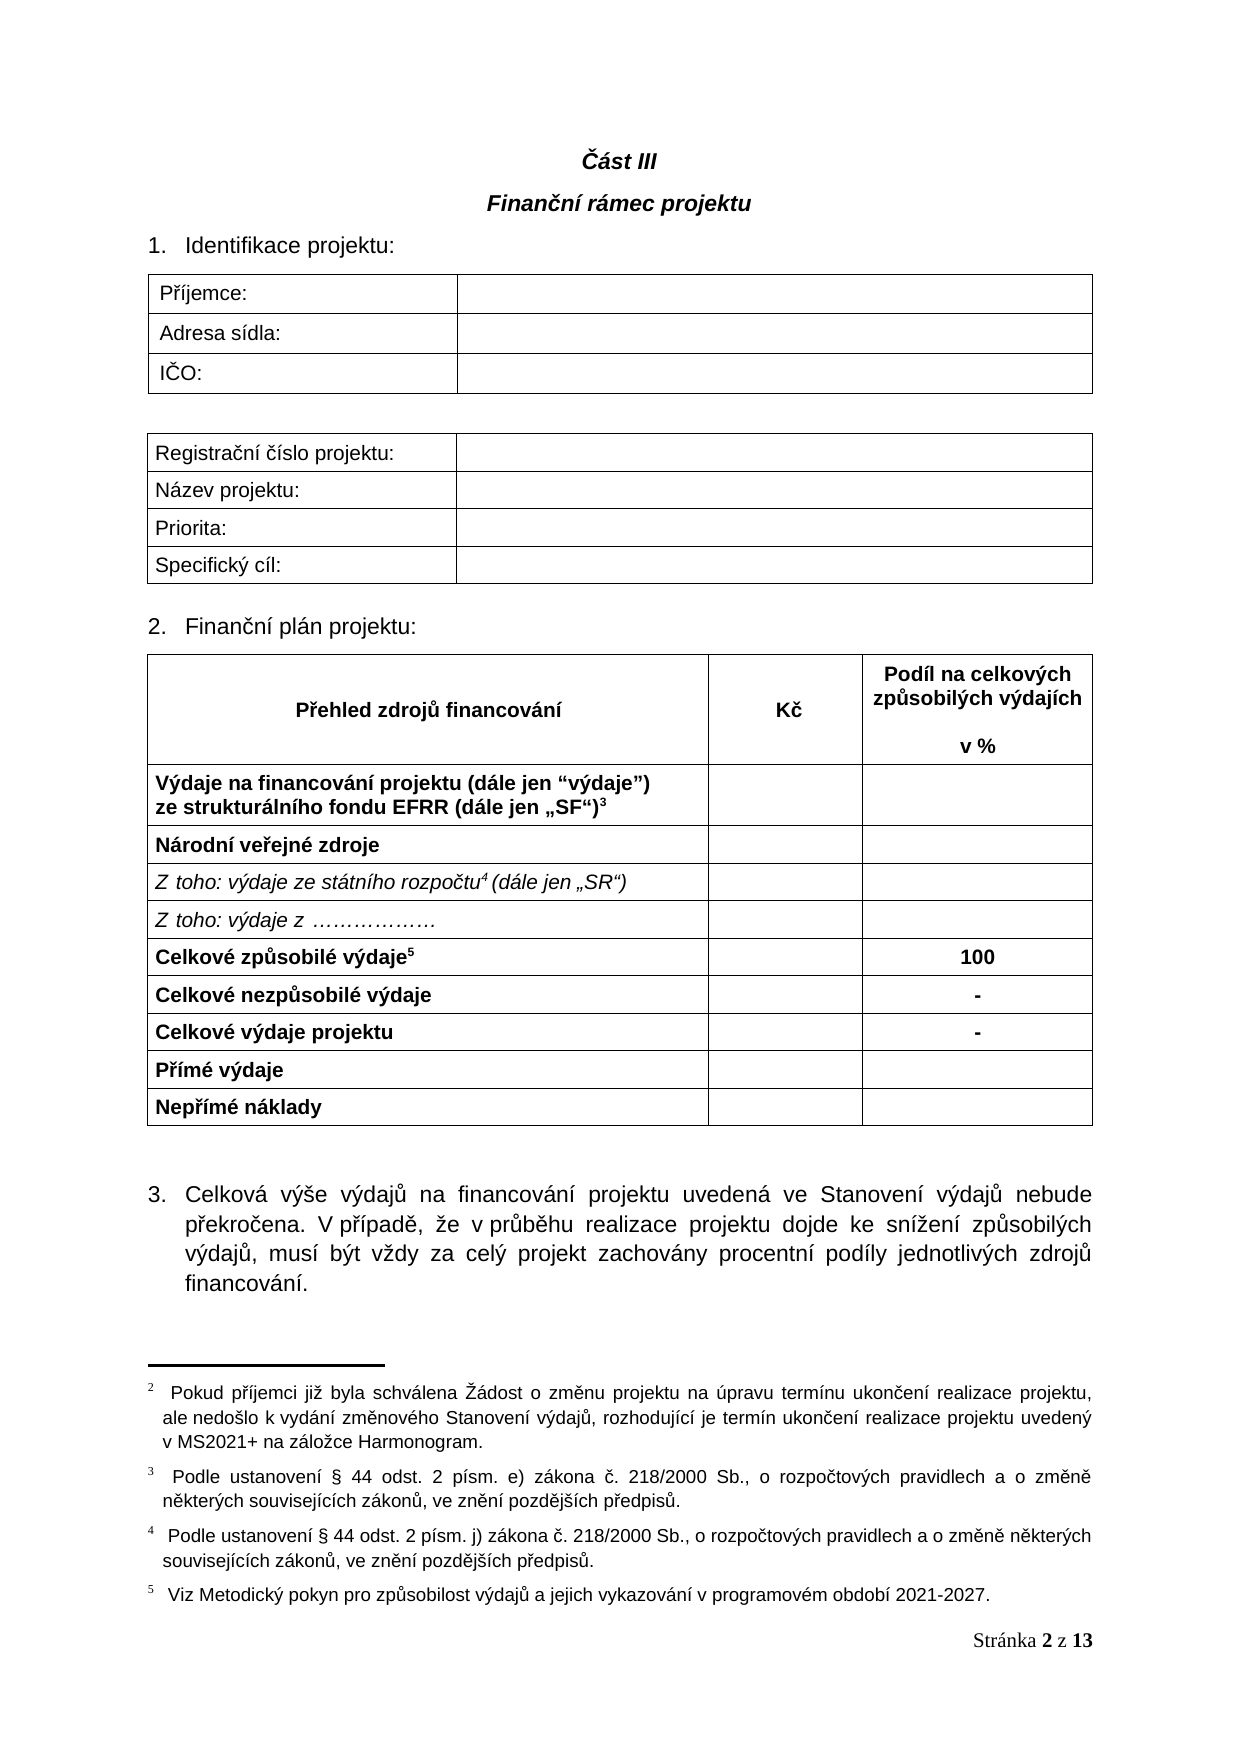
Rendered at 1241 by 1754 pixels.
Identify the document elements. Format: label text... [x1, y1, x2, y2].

subtitle Část III [148, 148, 1093, 174]
table_cell [863, 1051, 1092, 1088]
subtitle Finanční rámec projektu [148, 190, 1093, 216]
table_cell [863, 864, 1092, 900]
table_cell Specifický cíl: [148, 547, 456, 583]
table_cell [709, 826, 862, 863]
table_cell Výdaje na financování projektu (dále jen “výdaje”) ze strukturálního fondu EFRR (dále jen „SF“) [148, 765, 708, 825]
table_cell [709, 864, 862, 900]
table_cell [709, 976, 862, 1013]
table_cell [457, 509, 1092, 546]
table_cell [458, 354, 1092, 393]
table_header Podíl na celkových způsobilých výdajích v % [863, 655, 1092, 764]
table_header Přehled zdrojů financování [148, 655, 708, 764]
table_cell [709, 765, 862, 825]
table_cell Přímé výdaje [148, 1051, 708, 1088]
list Identifikace projektu: [148, 232, 1093, 258]
table_cell [457, 472, 1092, 508]
table_cell [709, 1089, 862, 1125]
table_cell - [863, 1014, 1092, 1050]
table_cell IČO: [149, 354, 457, 393]
table_cell [709, 1051, 862, 1088]
table_cell [863, 765, 1092, 825]
table_header Kč [709, 655, 862, 764]
table_cell Z toho: výdaje ze státního rozpočtu (dále jen „SR“) [148, 864, 708, 900]
table_cell [458, 314, 1092, 353]
table_cell Celkové způsobilé výdaje [148, 939, 708, 975]
table_cell [863, 901, 1092, 938]
table_cell [709, 939, 862, 975]
table_cell [863, 1089, 1092, 1125]
table_header [458, 275, 1092, 313]
table_cell [709, 1014, 862, 1050]
table_cell [457, 547, 1092, 583]
list Celková výše výdajů na financování projektu uvedená ve Stanovení výdajů nebude překročena. V případě, že v průběhu realizace projektu dojde ke snížení způsobilých výdajů, musí být vždy za celý projekt zachovány procentní podíly jednotlivých zdrojů financování. [148, 1181, 1093, 1296]
list Finanční plán projektu: [148, 613, 1093, 639]
table_cell Název projektu: [148, 472, 456, 508]
table_cell Celkové výdaje projektu [148, 1014, 708, 1050]
table_header Příjemce: [149, 275, 457, 313]
table_cell [709, 901, 862, 938]
table_cell Adresa sídla: [149, 314, 457, 353]
table_cell 100 [863, 939, 1092, 975]
table_cell Priorita: [148, 509, 456, 546]
table_cell [863, 826, 1092, 863]
table_header Registrační číslo projektu: [148, 434, 456, 471]
table_cell Nepřímé náklady [148, 1089, 708, 1125]
table_cell - [863, 976, 1092, 1013]
table_header [457, 434, 1092, 471]
table_cell Z toho: výdaje z ……………… [148, 901, 708, 938]
table_cell Národní veřejné zdroje [148, 826, 708, 863]
table_cell Celkové nezpůsobilé výdaje [148, 976, 708, 1013]
